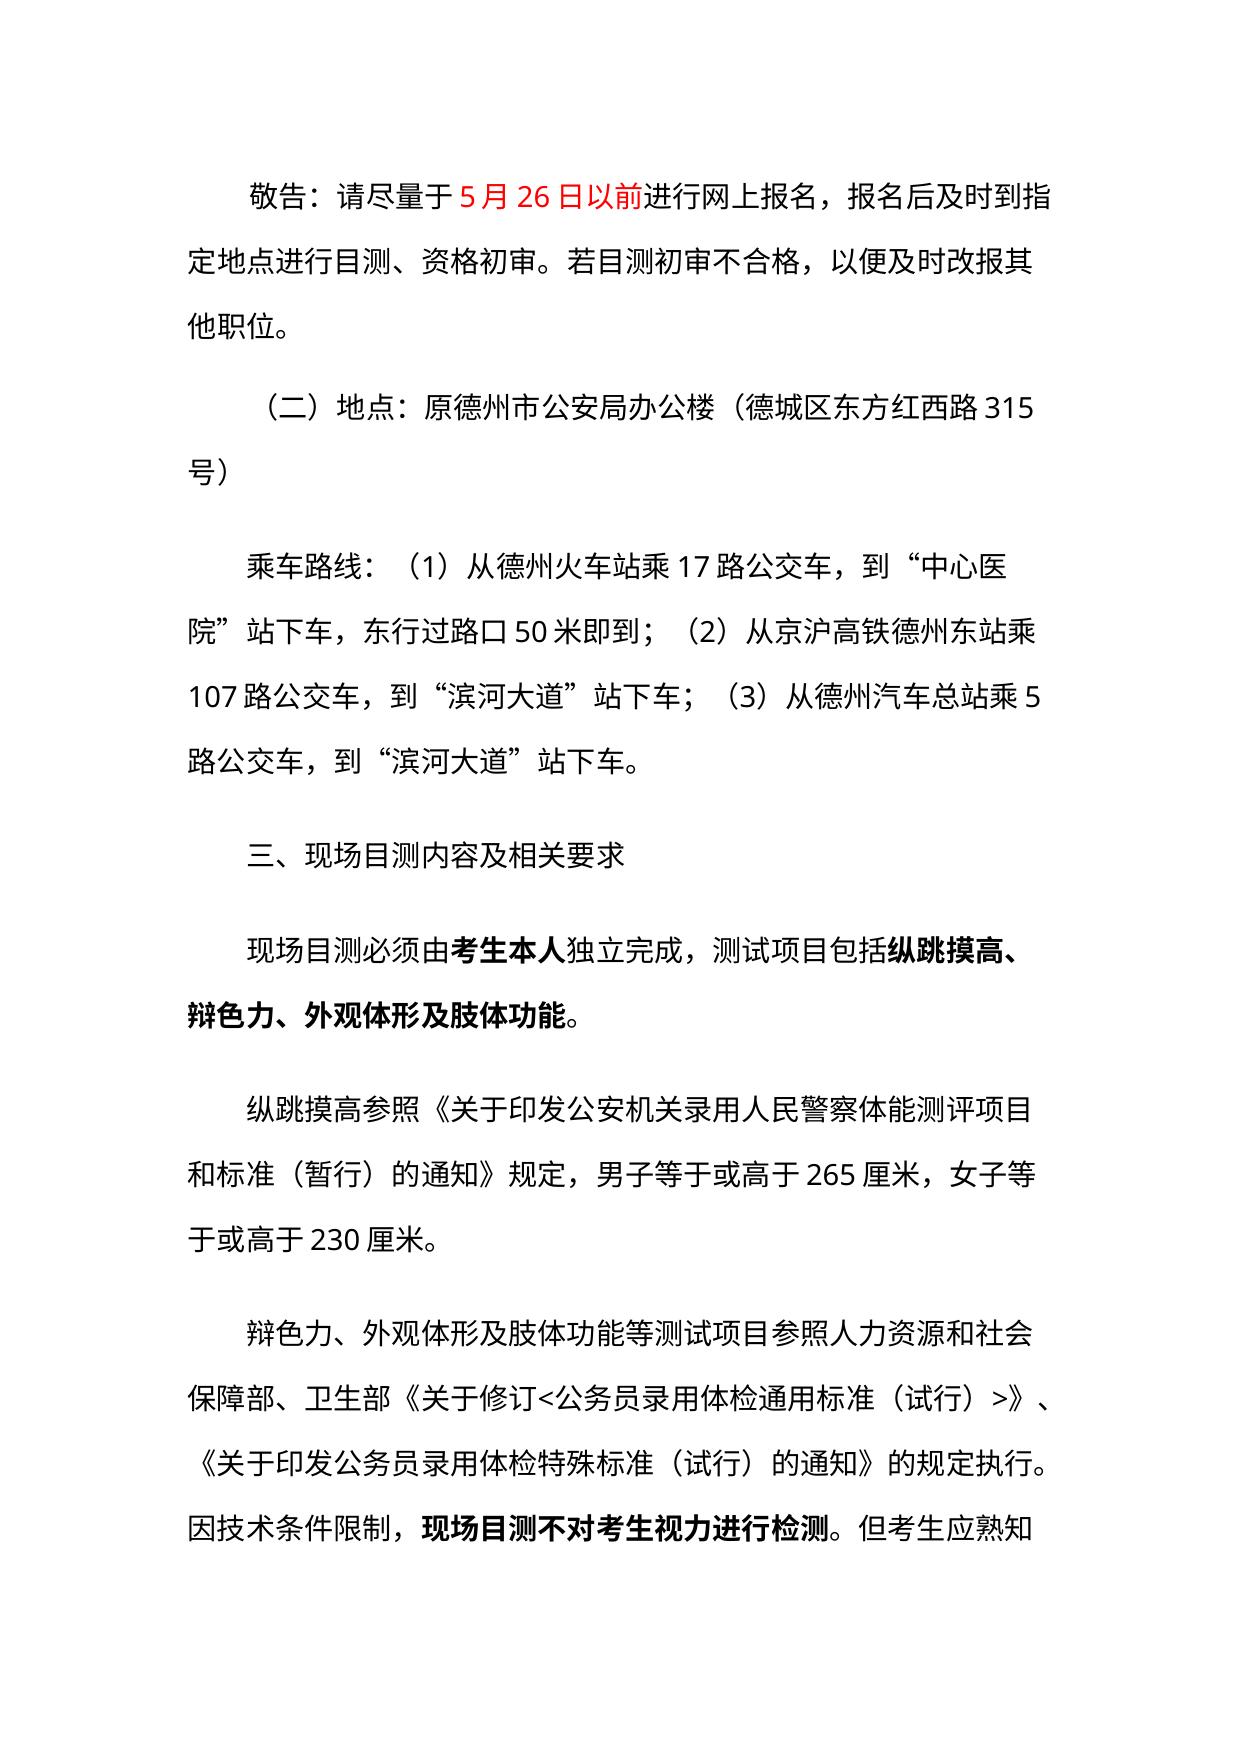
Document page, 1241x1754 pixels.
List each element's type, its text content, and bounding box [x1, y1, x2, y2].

text 现场目测必须由考生本人独立完成，测试项目包括纵跳摸高、辩色力、外观体形及肢体功能。 [187, 916, 1053, 1046]
text （二）地点：原德州市公安局办公楼（德城区东方红西路315号） [188, 373, 1053, 503]
text 敬告：请尽量于5月26日以前进行网上报名，报名后及时到指定地点进行目测、资格初审。若目测初审不合格，以便及时改报其他职位。 [188, 162, 1053, 357]
text 乘车路线：（1）从德州火车站乘17路公交车，到“中心医院”站下车，东行过路口50米即到；（2）从京沪高铁德州东站乘107路公交车，到“滨河大道”站下车；（3）从德州汽车总站乘5路公交车，到“滨河大道”站下车。 [187, 532, 1053, 792]
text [187, 1299, 1053, 1559]
text 三、现场目测内容及相关要求 [187, 822, 1053, 887]
text 纵跳摸高参照《关于印发公安机关录用人民警察体能测评项目和标准（暂行）的通知》规定，男子等于或高于265厘米，女子等于或高于230厘米。 [187, 1075, 1053, 1270]
